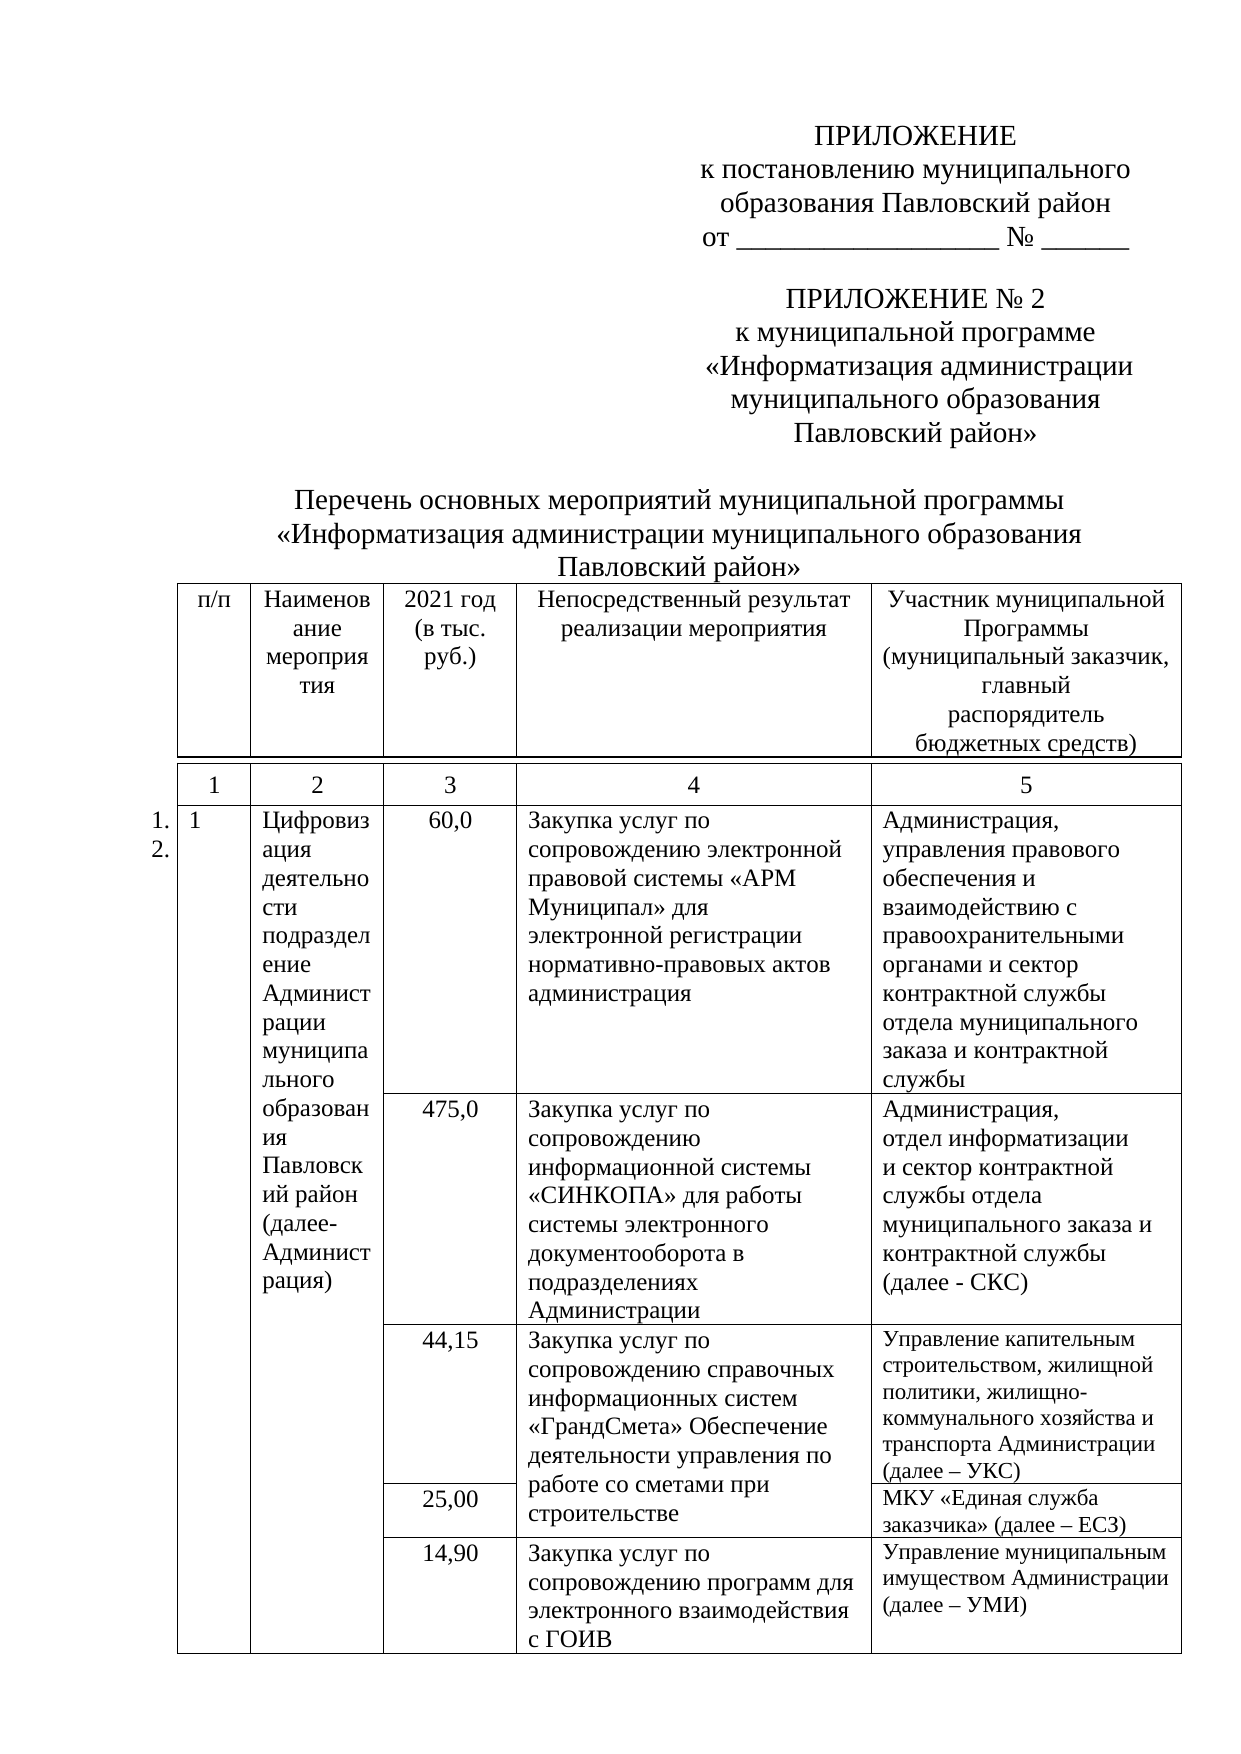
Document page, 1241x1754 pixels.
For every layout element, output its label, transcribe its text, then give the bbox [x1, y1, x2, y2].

table_cell Управление капительным строительством, жилищной политики, жилищно-коммунального хозяйства и транспорта Администрации (далее – УКС) [872, 1325, 1181, 1483]
text Перечень основных мероприятий муниципальной программы [177, 482, 1181, 516]
text «Информатизация администрации [650, 348, 1181, 382]
table_header 5 [872, 764, 1181, 804]
table_header 1 [178, 764, 250, 804]
table_cell Закупка услуг по сопровождению программ для электронного взаимодействия с ГОИВ [517, 1538, 871, 1653]
table_header 2 [251, 764, 383, 804]
table_header Наименование мероприятия [251, 584, 383, 756]
table_cell 1 [178, 806, 250, 1653]
text образования Павловский район [650, 185, 1181, 219]
text Павловский район» [177, 549, 1181, 583]
table_cell Администрация, управления правового обеспечения и взаимодействию с правоохранительными органами и сектор контрактной службы отдела муниципального заказа и контрактной службы [872, 806, 1181, 1093]
table_header Непосредственный результат реализации мероприятия [517, 584, 871, 756]
table_cell 44,15 [384, 1325, 516, 1483]
text Павловский район» [650, 415, 1181, 449]
table_cell 475,0 [384, 1094, 516, 1324]
text «Информатизация администрации муниципального образования [177, 516, 1181, 549]
table_header 4 [517, 764, 871, 804]
table_cell Администрация, отдел информатизации и сектор контрактной службы отдела муниципального заказа и контрактной службы (далее - СКС) [872, 1094, 1181, 1324]
text к муниципальной программе [650, 314, 1181, 348]
table_cell Цифровизация деятельности подразделение Администрации муниципального образования Павловский район (далее- Администрация) [251, 806, 383, 1653]
table_cell Закупка услуг по сопровождению электронной правовой системы «АРМ Муниципал» для электронной регистрации нормативно-правовых актов администрация [517, 806, 871, 1093]
text ПРИЛОЖЕНИЕ [650, 118, 1181, 152]
table_header п/п [178, 584, 250, 756]
table_cell Закупка услуг по сопровождению справочных информационных систем «ГрандСмета» Обеспечение деятельности управления по работе со сметами при строительстве [517, 1325, 871, 1537]
text ПРИЛОЖЕНИЕ № 2 [650, 281, 1181, 314]
table_cell МКУ «Единая служба заказчика» (далее – ЕСЗ) [872, 1484, 1181, 1537]
text муниципального образования [650, 382, 1181, 415]
text от __________________ № ______ [650, 219, 1181, 252]
table_header 3 [384, 764, 516, 804]
table_cell Закупка услуг по сопровождению информационной системы «СИНКОПА» для работы системы электронного документооборота в подразделениях Администрации [517, 1094, 871, 1324]
table_header Участник муниципальной Программы (муниципальный заказчик, главный распорядитель бюджетных средств) [872, 584, 1181, 756]
text к постановлению муниципального [650, 152, 1181, 185]
table_cell 14,90 [384, 1538, 516, 1653]
table_header 2021 год (в тыс. руб.) [384, 584, 516, 756]
table_cell 25,00 [384, 1484, 516, 1537]
table_cell 60,0 [384, 806, 516, 1093]
table_cell Управление муниципальным имуществом Администрации (далее – УМИ) [872, 1538, 1181, 1653]
